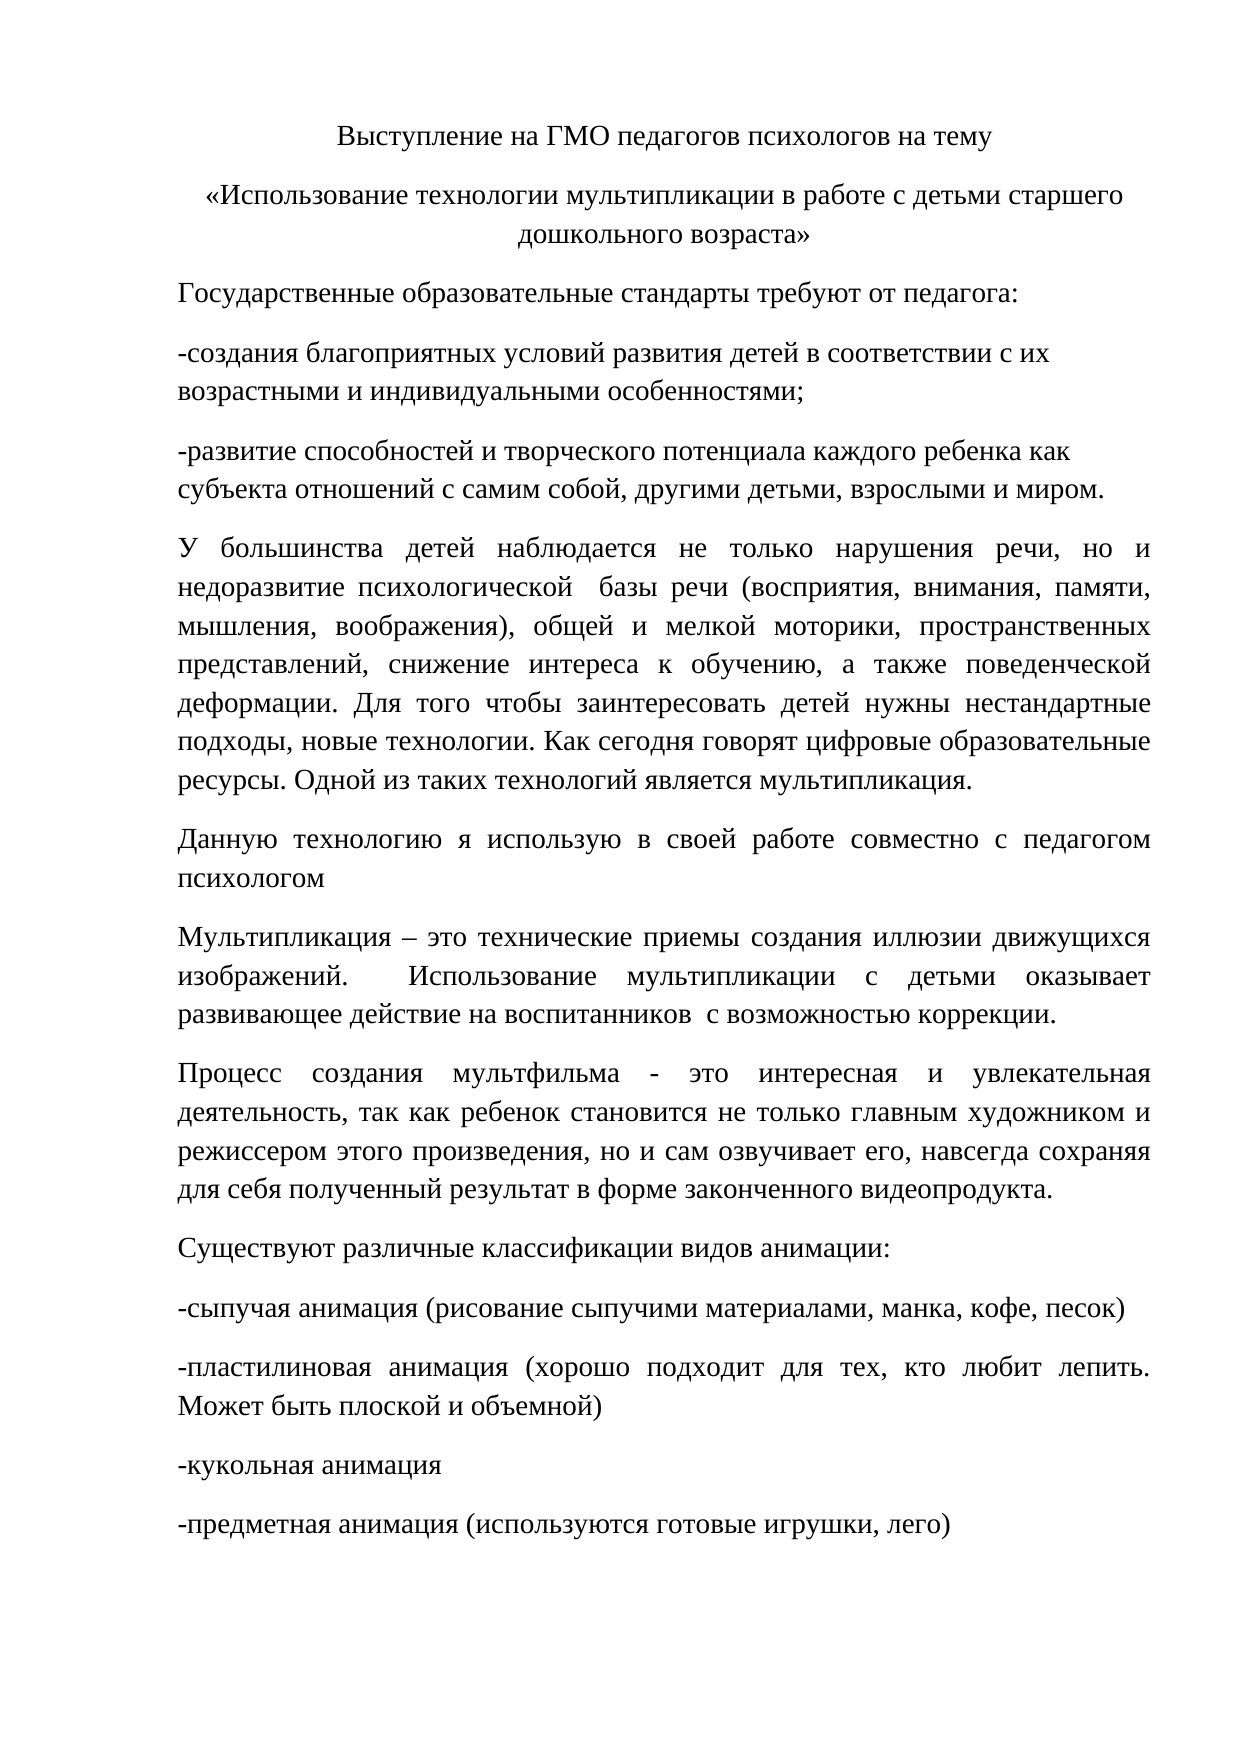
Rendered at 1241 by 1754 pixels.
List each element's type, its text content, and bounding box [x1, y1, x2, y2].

text Процесс создания мультфильма - это интересная и увлекательная деятельность, так как ребенок становится не только главным художником и режиссером этого произведения, но и сам озвучивает его, навсегда сохраняя для себя полученный результат в форме законченного видеопродукта. [177, 1056, 1152, 1205]
text -сыпучая анимация (рисование сыпучими материалами, манка, кофе, песок) [177, 1290, 1152, 1323]
text «Использование технологии мультипликации в работе с детьми старшего дошкольного возраста» [177, 177, 1152, 249]
text -предметная анимация (используются готовые игрушки, лего) [177, 1507, 1152, 1540]
text -развитие способностей и творческого потенциала каждого ребенка как субъекта отношений с самим собой, другими детьми, взрослыми и миром. [177, 433, 1152, 505]
text Государственные образовательные стандарты требуют от педагога: [177, 275, 1152, 309]
text -пластилиновая анимация (хорошо подходит для тех, кто любит лепить. Может быть плоской и объемной) [177, 1349, 1152, 1421]
text У большинства детей наблюдается не только нарушения речи, но и недоразвитие психологической базы речи (восприятия, внимания, памяти, мышления, воображения), общей и мелкой моторики, пространственных представлений, снижение интереса к обучению, а также поведенческой деформации. Для того чтобы заинтересовать детей нужны нестандартные подходы, новые технологии. Как сегодня говорят цифровые образовательные ресурсы. Одной из таких технологий является мультипликация. [177, 531, 1152, 795]
text Выступление на ГМО педагогов психологов на тему [177, 118, 1152, 152]
text -создания благоприятных условий развития детей в соответствии с их возрастными и индивидуальными особенностями; [177, 335, 1152, 407]
text Существуют различные классификации видов анимации: [177, 1231, 1152, 1264]
text -кукольная анимация [177, 1447, 1152, 1481]
text Данную технологию я использую в своей работе совместно с педагогом психологом [177, 821, 1152, 893]
text Мультипликация – это технические приемы создания иллюзии движущихся изображений. Использование мультипликации с детьми оказывает развивающее действие на воспитанников с возможностью коррекции. [177, 919, 1152, 1030]
